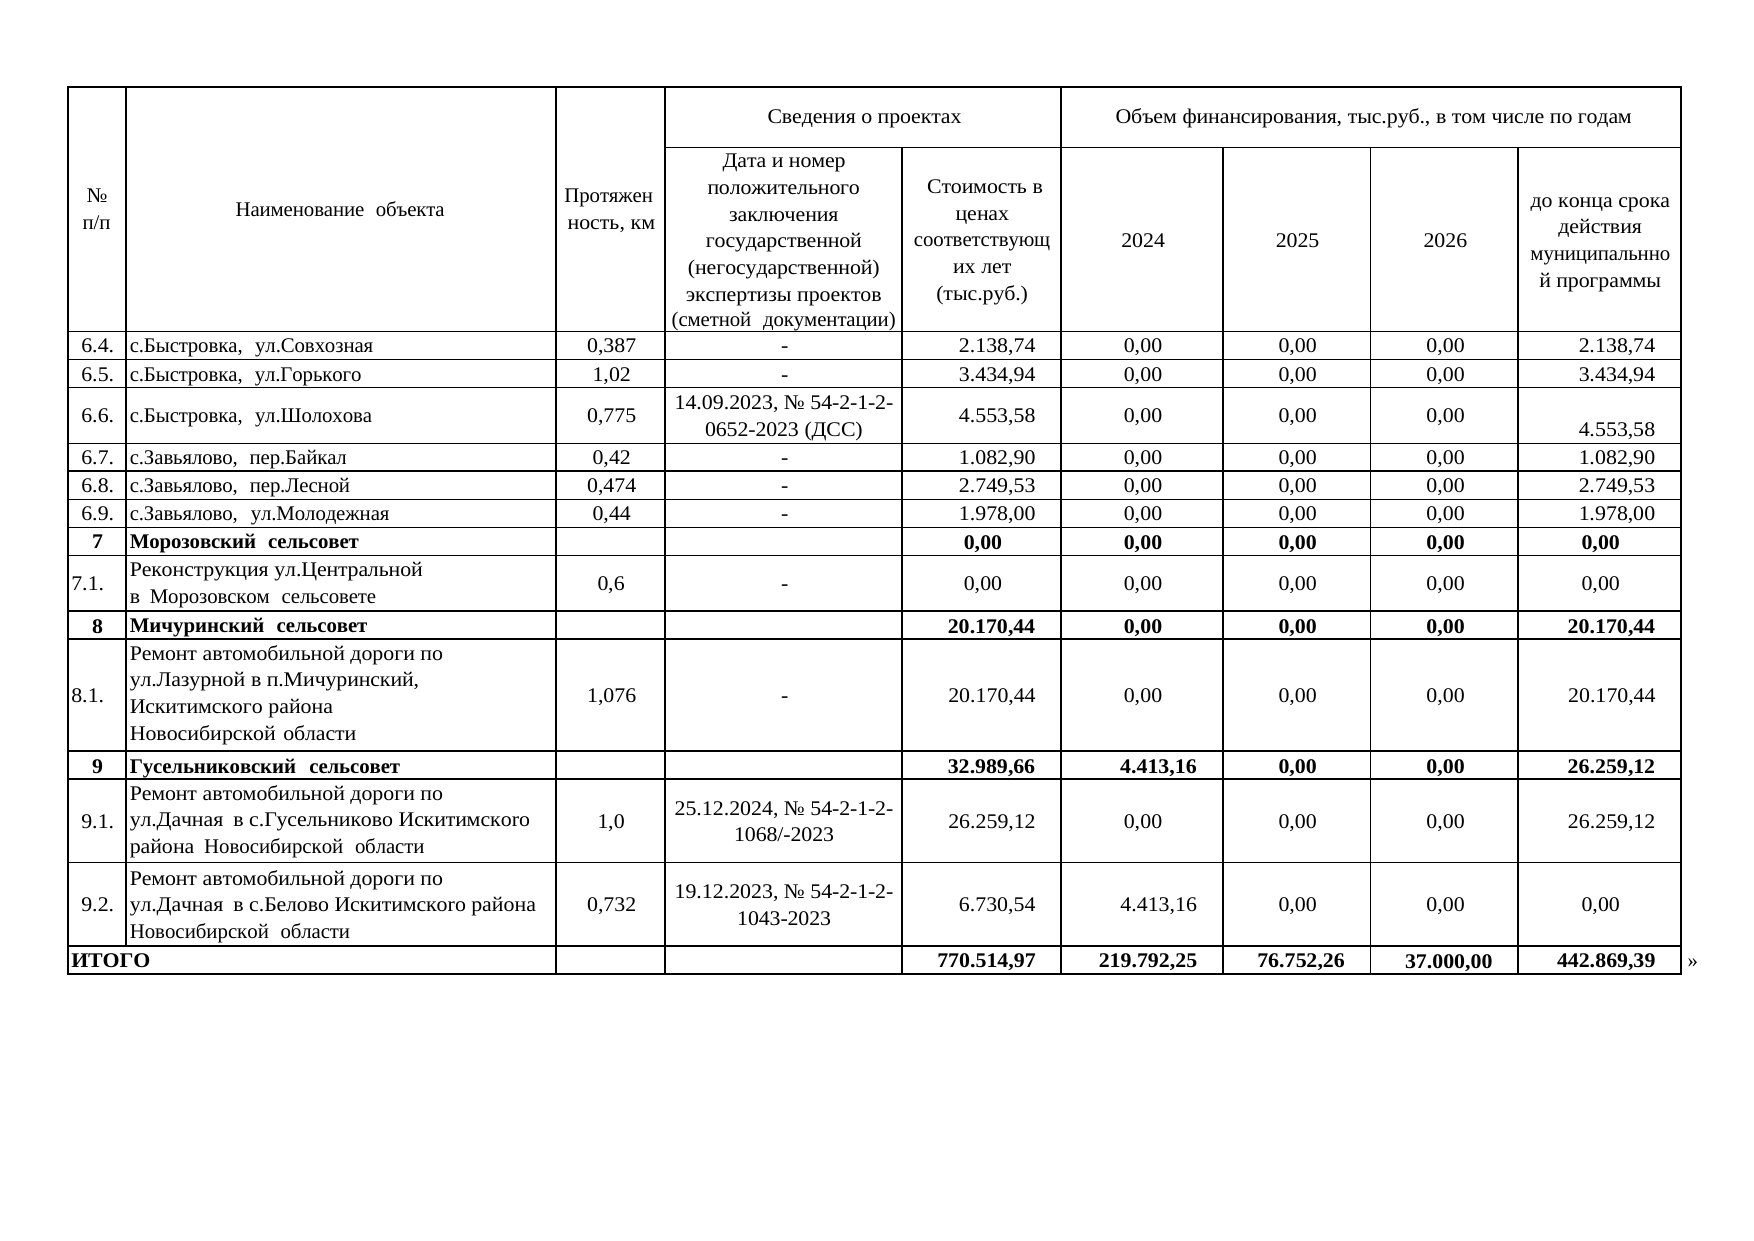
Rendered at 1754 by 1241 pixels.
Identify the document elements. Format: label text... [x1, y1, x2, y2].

text » [1682, 948, 1697, 972]
text » [1224, 948, 1370, 972]
text » [1062, 948, 1222, 972]
text » [666, 948, 901, 972]
text » [69, 948, 555, 972]
text » [557, 948, 664, 972]
text » [1371, 948, 1517, 972]
text » [1519, 948, 1680, 972]
text » [903, 948, 1060, 972]
